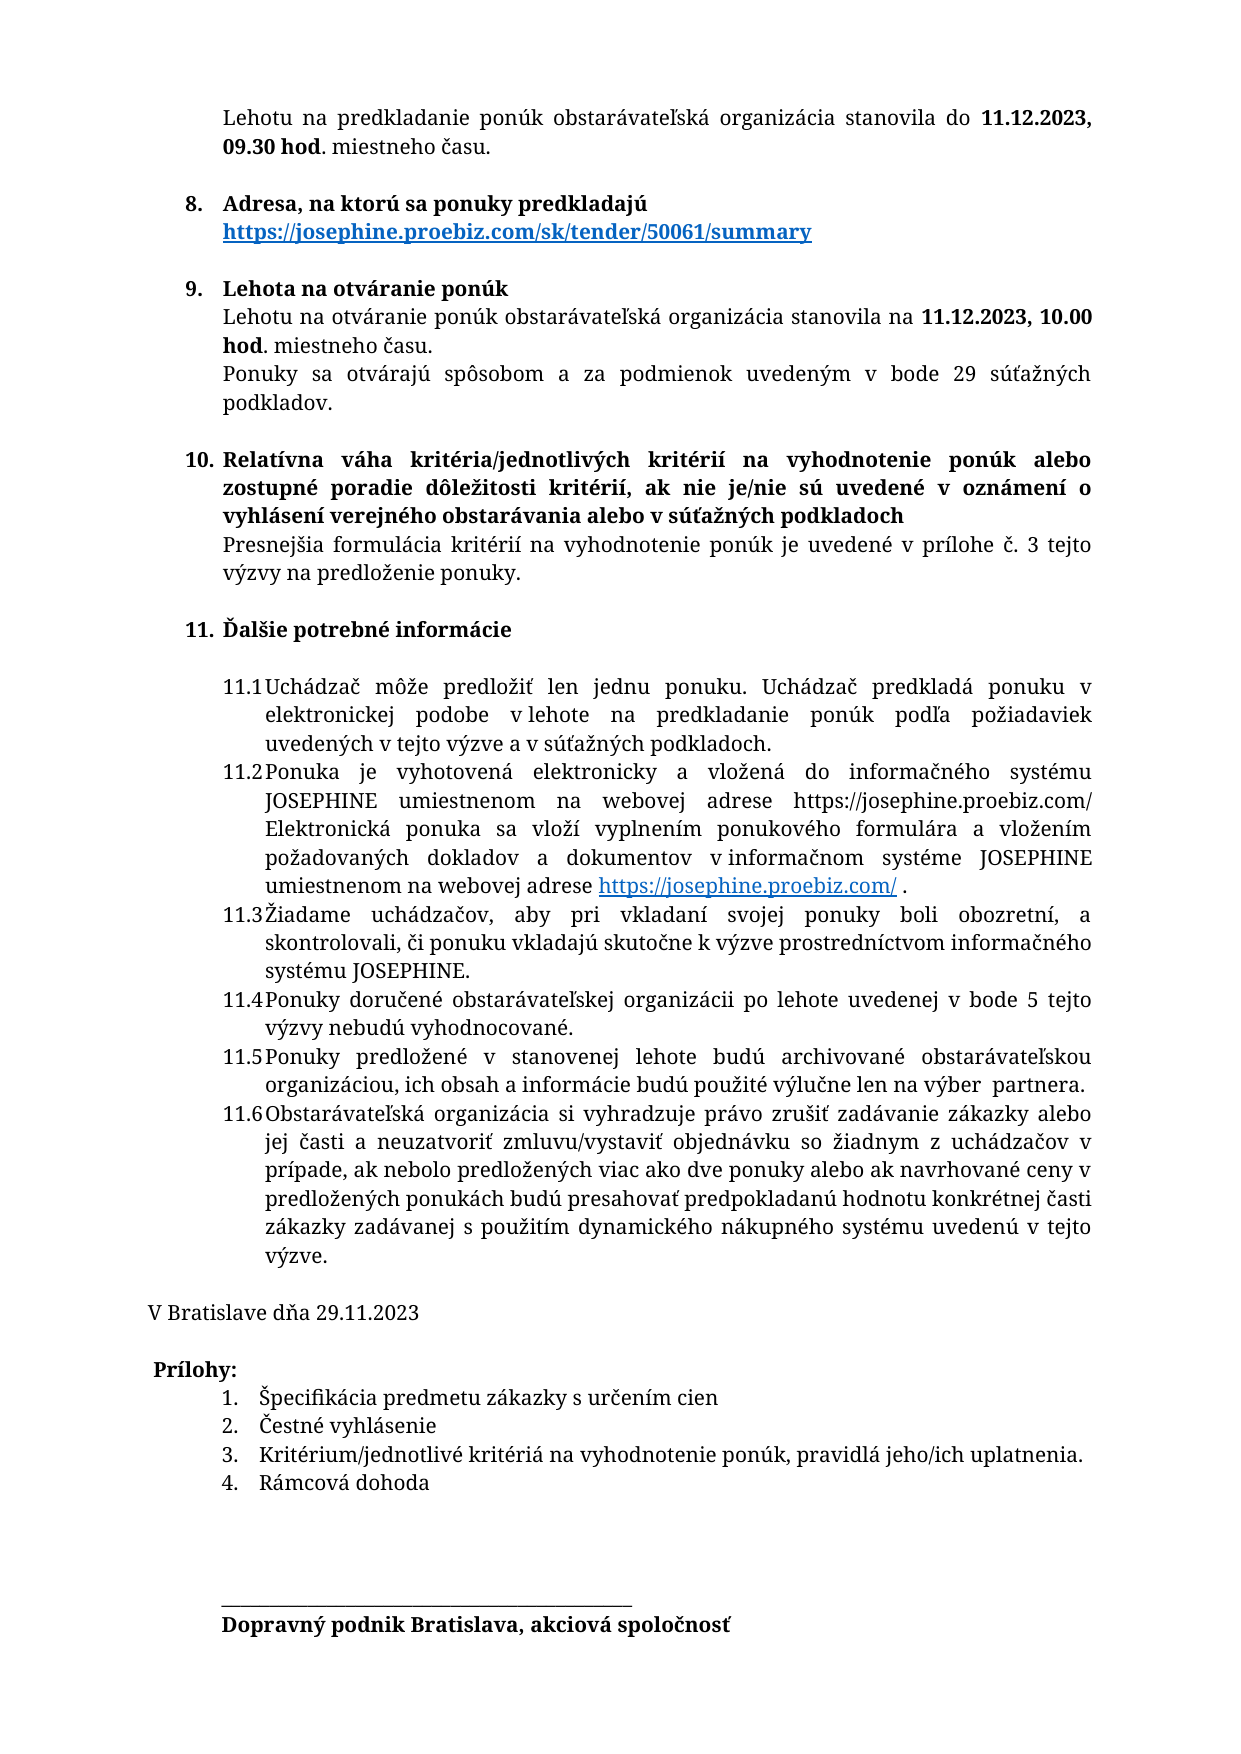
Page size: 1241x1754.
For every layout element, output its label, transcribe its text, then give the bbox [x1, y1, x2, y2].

list Čestné vyhlásenie [221, 1412, 1093, 1440]
text Prílohy: [148, 1355, 1093, 1383]
text ___________________________________________ [148, 1582, 1093, 1611]
text V Bratislave dňa 29.11.2023 [148, 1298, 1093, 1326]
list Obstarávateľská organizácia si vyhradzuje právo zrušiť zadávanie zákazky alebo jej časti a neuzatvoriť zmluvu/vystaviť objednávku so žiadnym z uchádzačov v prípade, ak nebolo predložených viac ako dve ponuky alebo ak navrhované ceny v predložených ponukách budú presahovať predpokladanú hodnotu konkrétnej časti zákazky zadávanej s použitím dynamického nákupného systému uvedenú v tejto výzve. [223, 1099, 1093, 1269]
list Žiadame uchádzačov, aby pri vkladaní svojej ponuky boli obozretní, a skontrolovali, či ponuku vkladajú skutočne k výzve prostredníctvom informačného systému Josephine. [223, 900, 1093, 985]
list Ďalšie potrebné informácie [185, 615, 1093, 644]
list Lehotu na otváranie ponúk obstarávateľská organizácia stanovila na 11.12.2023, 10.00 hod. miestneho času. [223, 302, 1093, 359]
list Relatívna váha kritéria/jednotlivých kritérií na vyhodnotenie ponúk alebo zostupné poradie dôležitosti kritérií, ak nie je/nie sú uvedené v oznámení o vyhlásení verejného obstarávania alebo v súťažných podkladoch [185, 445, 1093, 530]
list Ponuky doručené obstarávateľskej organizácii po lehote uvedenej v bode 5 tejto výzvy nebudú vyhodnocované. [223, 985, 1093, 1042]
list https://josephine.proebiz.com/sk/tender/50061/summary [223, 217, 1093, 246]
list Ponuky sa otvárajú spôsobom a za podmienok uvedeným v bode 29 súťažných podkladov. [223, 359, 1093, 416]
list Kritérium/jednotlivé kritériá na vyhodnotenie ponúk, pravidlá jeho/ich uplatnenia. [221, 1440, 1093, 1468]
list Špecifikácia predmetu zákazky s určením cien [221, 1383, 1093, 1412]
list Uchádzač môže predložiť len jednu ponuku. Uchádzač predkladá ponuku v elektronickej podobe v lehote na predkladanie ponúk podľa požiadaviek uvedených v tejto výzve a v súťažných podkladoch. [223, 672, 1093, 757]
list Ponuky predložené v stanovenej lehote budú archivované obstarávateľskou organizáciou, ich obsah a informácie budú použité výlučne len na výber partnera. [223, 1042, 1093, 1099]
list Rámcová dohoda [221, 1468, 1093, 1497]
list Adresa, na ktorú sa ponuky predkladajú [185, 189, 1093, 217]
text Dopravný podnik Bratislava, akciová spoločnosť [148, 1611, 1093, 1639]
list Presnejšia formulácia kritérií na vyhodnotenie ponúk je uvedené v prílohe č. 3 tejto výzvy na predloženie ponuky. [223, 530, 1093, 587]
list Lehotu na predkladanie ponúk obstarávateľská organizácia stanovila do 11.12.2023, 09.30 hod. miestneho času. [223, 103, 1093, 160]
list Ponuka je vyhotovená elektronicky a vložená do informačného systému JOSEPHINE umiestnenom na webovej adrese https://josephine.proebiz.com/ Elektronická ponuka sa vloží vyplnením ponukového formulára a vložením požadovaných dokladov a dokumentov v informačnom systéme JOSEPHINE umiestnenom na webovej adrese https://josephine.proebiz.com/ . [223, 757, 1093, 900]
list Lehota na otváranie ponúk [185, 274, 1093, 302]
